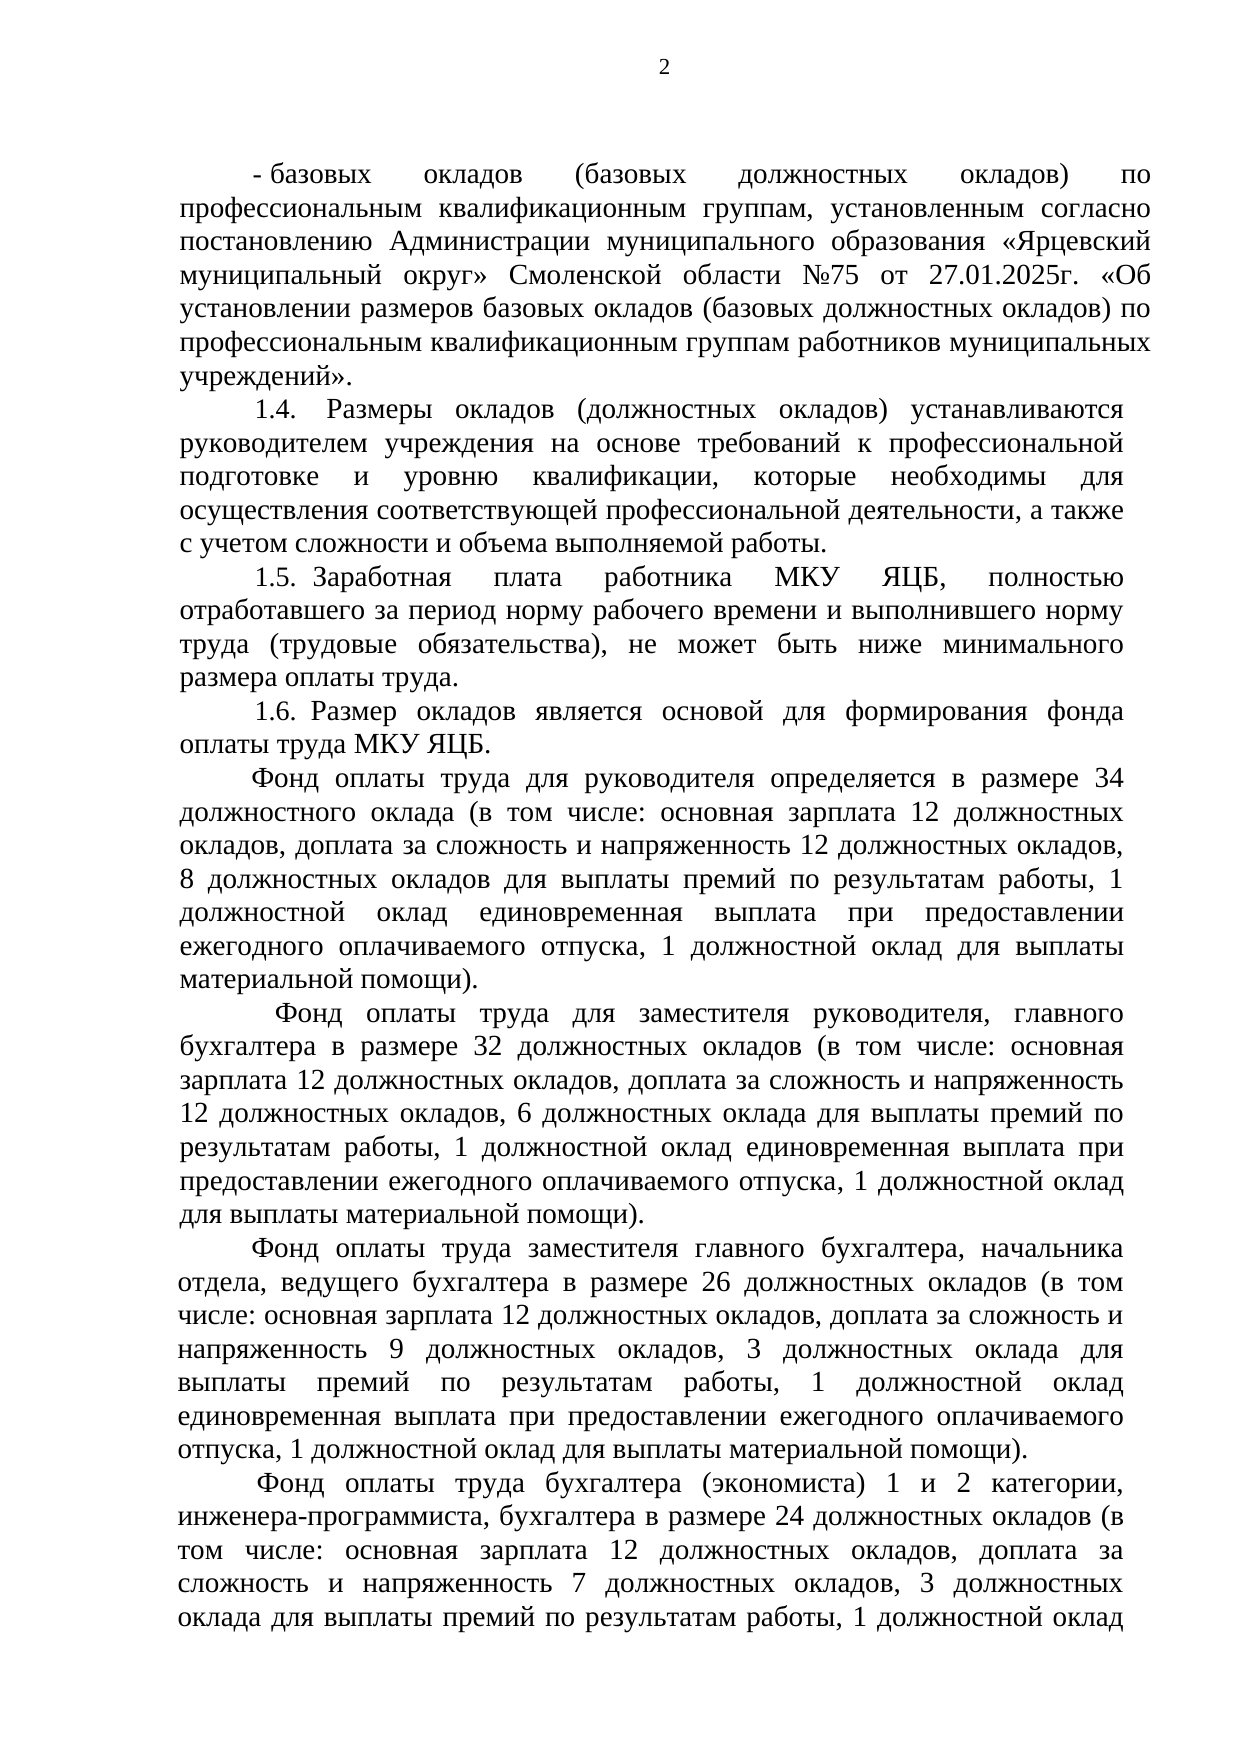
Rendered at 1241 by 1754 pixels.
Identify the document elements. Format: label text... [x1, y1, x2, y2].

text Фонд оплаты труда для заместителя руководителя, главного бухгалтера в размере 32 должностных окладов (в том числе: основная зарплата 12 должностных окладов, доплата за сложность и напряженность 12 должностных окладов, 6 должностных оклада для выплаты премий по результатам работы, 1 должностной оклад единовременная выплата при предоставлении ежегодного оплачиваемого отпуска, 1 должностной оклад для выплаты материальной помощи). [179, 995, 1124, 1230]
text Фонд оплаты труда для руководителя определяется в размере 34 должностного оклада (в том числе: основная зарплата 12 должностных окладов, доплата за сложность и напряженность 12 должностных окладов, 8 должностных окладов для выплаты премий по результатам работы, 1 должностной оклад единовременная выплата при предоставлении ежегодного оплачиваемого отпуска, 1 должностной оклад для выплаты материальной помощи). [179, 761, 1124, 995]
list Размеры окладов (должностных окладов) устанавливаются руководителем учреждения на основе требований к профессиональной подготовке и уровню квалификации, которые необходимы для осуществления соответствующей профессиональной деятельности, а также с учетом сложности и объема выполняемой работы. [179, 392, 1124, 559]
list базовых окладов (базовых должностных окладов) по профессиональным квалификационным группам, установленным согласно постановлению Администрации муниципального образования «Ярцевский муниципальный округ» Смоленской области №75 от 27.01.2025г. «Об установлении размеров базовых окладов (базовых должностных окладов) по профессиональным квалификационным группам работников муниципальных учреждений». [179, 157, 1152, 392]
list Размер окладов является основой для формирования фонда оплаты труда МКУ ЯЦБ. [179, 693, 1124, 761]
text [177, 1465, 1124, 1633]
list Заработная плата работника МКУ ЯЦБ, полностью отработавшего за период норму рабочего времени и выполнившего норму труда (трудовые обязательства), не может быть ниже минимального размера оплаты труда. [179, 559, 1124, 693]
text Фонд оплаты труда заместителя главного бухгалтера, начальника отдела, ведущего бухгалтера в размере 26 должностных окладов (в том числе: основная зарплата 12 должностных окладов, доплата за сложность и напряженность 9 должностных окладов, 3 должностных оклада для выплаты премий по результатам работы, 1 должностной оклад единовременная выплата при предоставлении ежегодного оплачиваемого отпуска, 1 должностной оклад для выплаты материальной помощи). [177, 1230, 1124, 1465]
